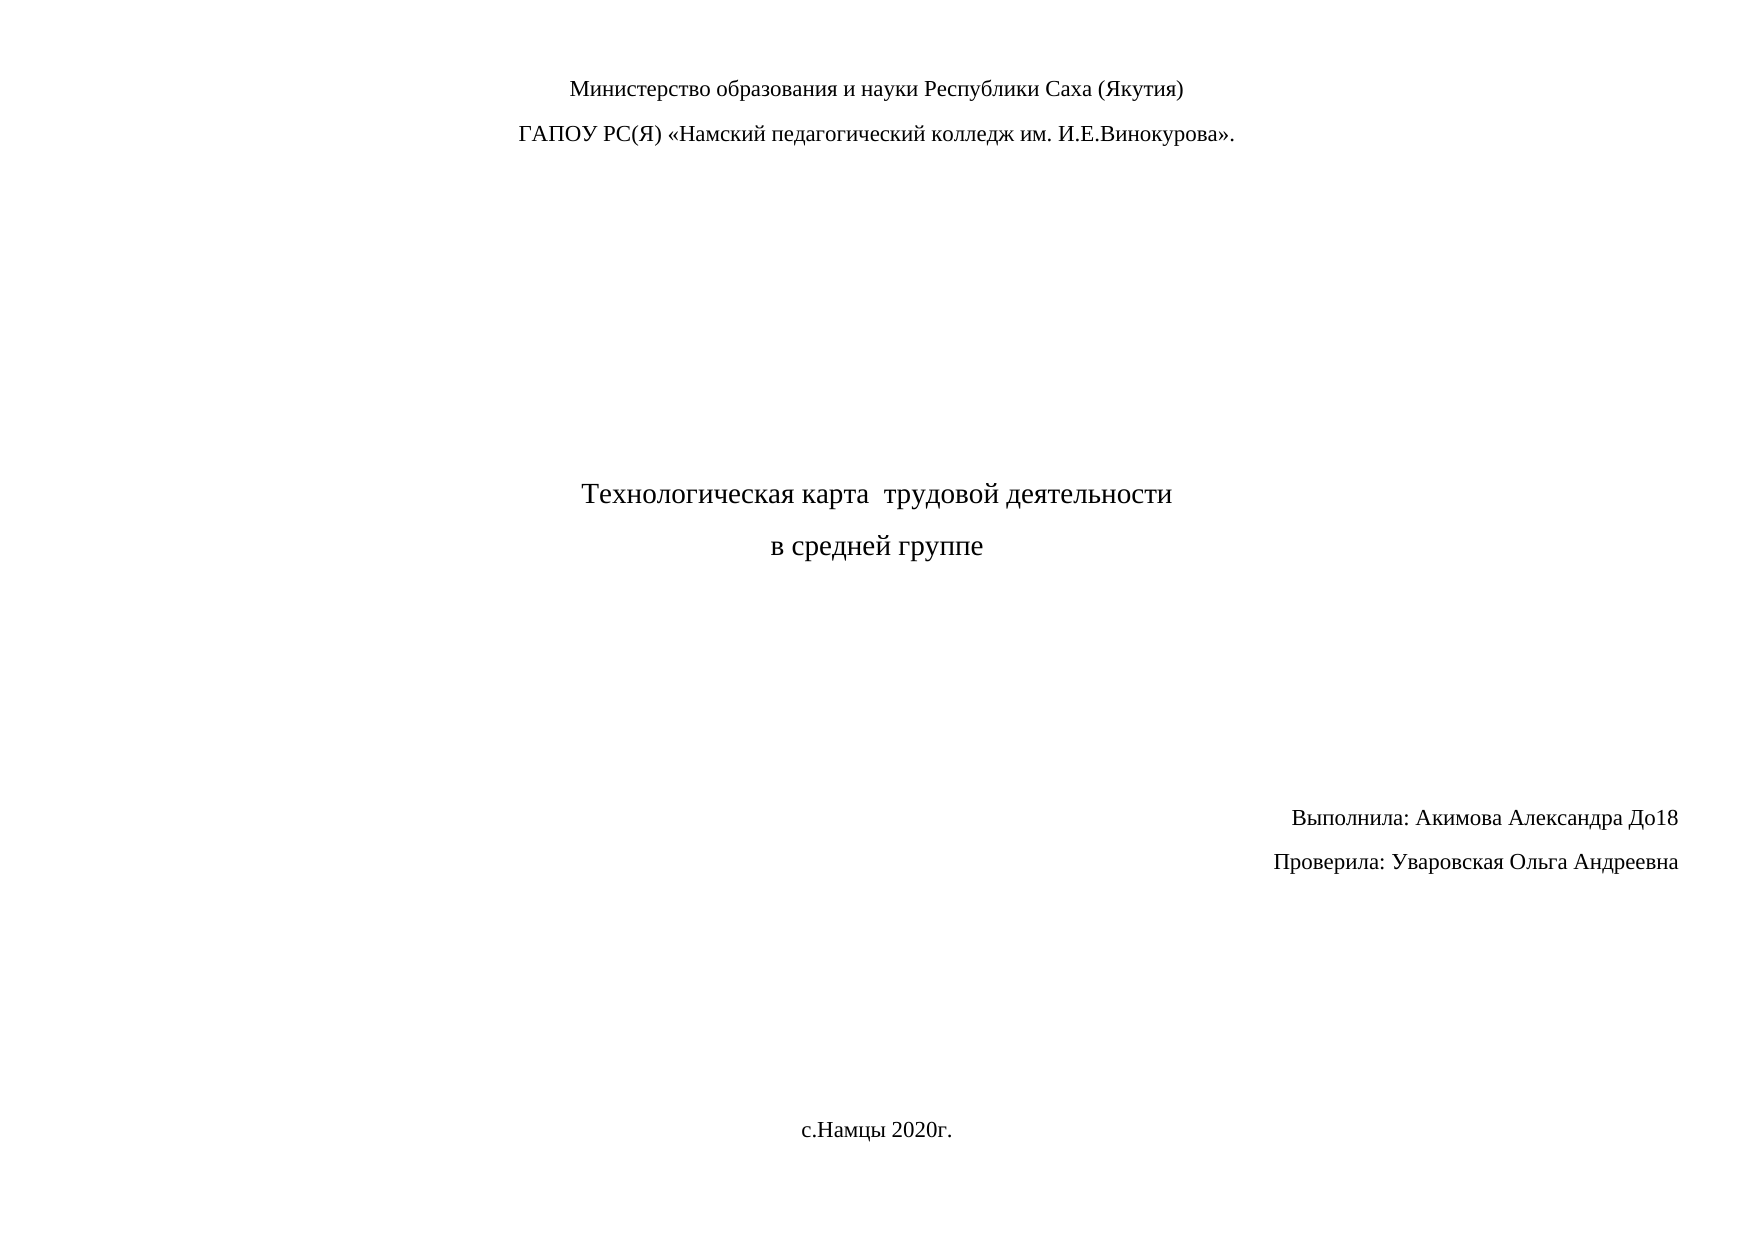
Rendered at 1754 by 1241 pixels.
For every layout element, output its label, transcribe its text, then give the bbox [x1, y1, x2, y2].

text Технологическая карта трудовой деятельности [75, 476, 1679, 510]
text в средней группе [75, 528, 1679, 562]
text Выполнила: Акимова Александра До18 [75, 803, 1679, 830]
text с.Намцы 2020г. [75, 1116, 1679, 1142]
text Проверила: Уваровская Ольга Андреевна [75, 848, 1679, 874]
text Министерство образования и науки Республики Саха (Якутия) [75, 75, 1679, 101]
text ГАПОУ РС(Я) «Намский педагогический колледж им. И.Е.Винокурова». [75, 119, 1679, 146]
